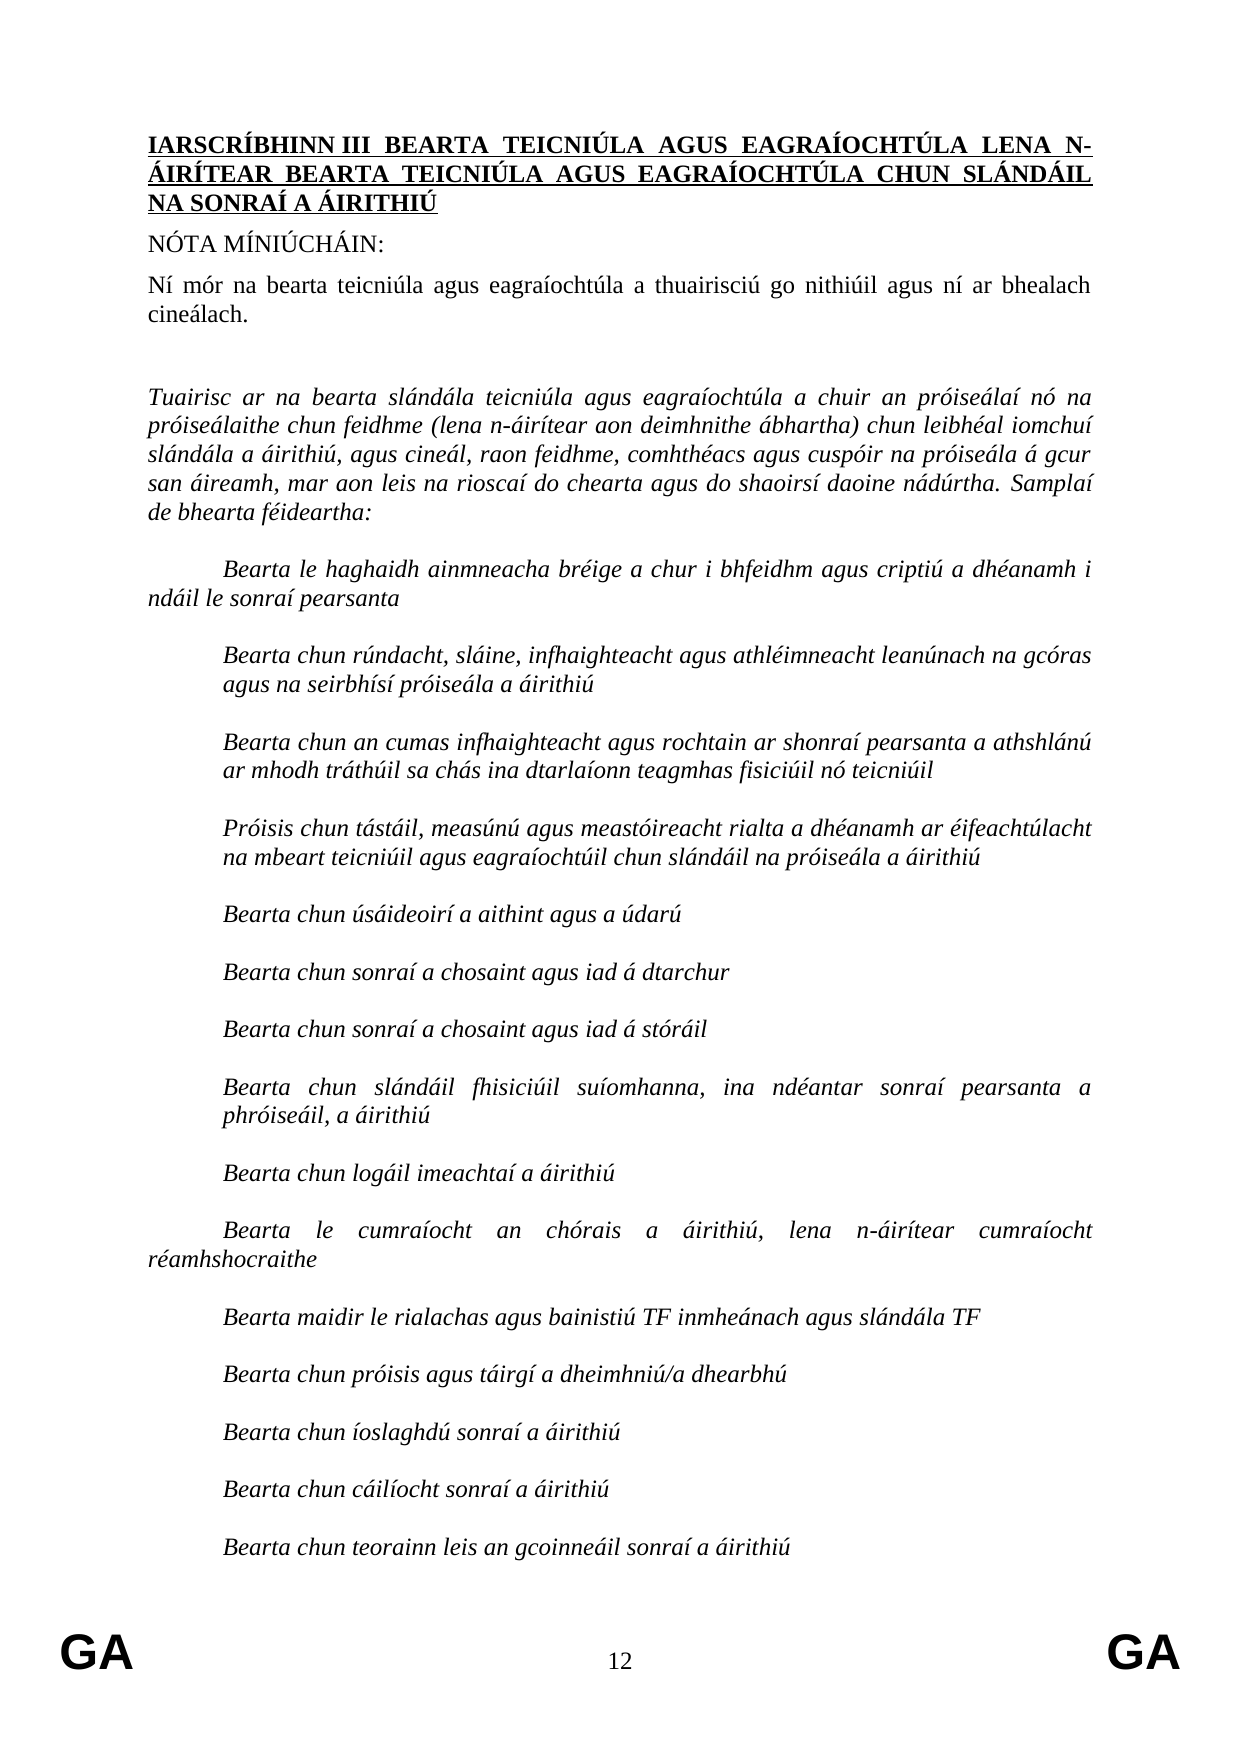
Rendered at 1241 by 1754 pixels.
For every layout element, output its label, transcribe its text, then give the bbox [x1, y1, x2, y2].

text Bearta chun slándáil fhisiciúil suíomhanna, ina ndéantar sonraí pearsanta a phróiseáil, a áirithiú [223, 1072, 1093, 1129]
text Tuairisc ar na bearta slándála teicniúla agus eagraíochtúla a chuir an próiseálaí nó na próiseálaithe chun feidhme (lena n-áirítear aon deimhnithe ábhartha) chun leibhéal iomchuí slándála a áirithiú, agus cineál, raon feidhme, comhthéacs agus cuspóir na próiseála á gcur san áireamh, mar aon leis na rioscaí do chearta agus do shaoirsí daoine nádúrtha. Samplaí de bhearta féideartha: [148, 382, 1093, 526]
text Bearta chun cáilíocht sonraí a áirithiú [148, 1474, 1093, 1503]
text Bearta chun sonraí a chosaint agus iad á stóráil [148, 1014, 1093, 1043]
text Próisis chun tástáil, measúnú agus meastóireacht rialta a dhéanamh ar éifeachtúlacht na mbeart teicniúil agus eagraíochtúil chun slándáil na próiseála a áirithiú [223, 813, 1093, 871]
text IARSCRÍBHINN III BEARTA TEICNIÚLA AGUS EAGRAÍOCHTÚLA LENA N-ÁIRÍTEAR BEARTA TEICNIÚLA AGUS EAGRAÍOCHTÚLA CHUN SLÁNDÁIL NA SONRAÍ A ÁIRITHIÚ [148, 186, 1093, 217]
text Bearta chun logáil imeachtaí a áirithiú [148, 1158, 1093, 1187]
text Bearta chun sonraí a chosaint agus iad á dtarchur [148, 957, 1093, 986]
text Bearta maidir le rialachas agus bainistiú TF inmheánach agus slándála TF [148, 1302, 1093, 1331]
text Bearta chun úsáideoirí a aithint agus a údarú [148, 899, 1093, 928]
text Bearta le cumraíocht an chórais a áirithiú, lena n-áirítear cumraíocht réamhshocraithe [148, 1216, 1093, 1273]
text Bearta chun próisis agus táirgí a dheimhniú/a dhearbhú [148, 1359, 1093, 1388]
text Bearta le haghaidh ainmneacha bréige a chur i bhfeidhm agus criptiú a dhéanamh i ndáil le sonraí pearsanta [148, 554, 1093, 612]
text IARSCRÍBHINN III BEARTA TEICNIÚLA AGUS EAGRAÍOCHTÚLA LENA N-ÁIRÍTEAR BEARTA TEICNIÚLA AGUS EAGRAÍOCHTÚLA CHUN SLÁNDÁIL NA SONRAÍ A ÁIRITHIÚ [148, 131, 1093, 156]
text Bearta chun íoslaghdú sonraí a áirithiú [148, 1417, 1093, 1446]
text NÓTA MÍNIÚCHÁIN: [148, 229, 1093, 258]
text Bearta chun rúndacht, sláine, infhaighteacht agus athléimneacht leanúnach na gcóras agus na seirbhísí próiseála a áirithiú [223, 641, 1093, 698]
text IARSCRÍBHINN III BEARTA TEICNIÚLA AGUS EAGRAÍOCHTÚLA LENA N-ÁIRÍTEAR BEARTA TEICNIÚLA AGUS EAGRAÍOCHTÚLA CHUN SLÁNDÁIL NA SONRAÍ A ÁIRITHIÚ [148, 157, 1093, 184]
text Bearta chun teorainn leis an gcoinneáil sonraí a áirithiú [148, 1532, 1093, 1561]
text Ní mór na bearta teicniúla agus eagraíochtúla a thuairisciú go nithiúil agus ní ar bhealach cineálach. [148, 271, 1093, 328]
text Bearta chun an cumas infhaighteacht agus rochtain ar shonraí pearsanta a athshlánú ar mhodh tráthúil sa chás ina dtarlaíonn teagmhas fisiciúil nó teicniúil [223, 727, 1093, 784]
